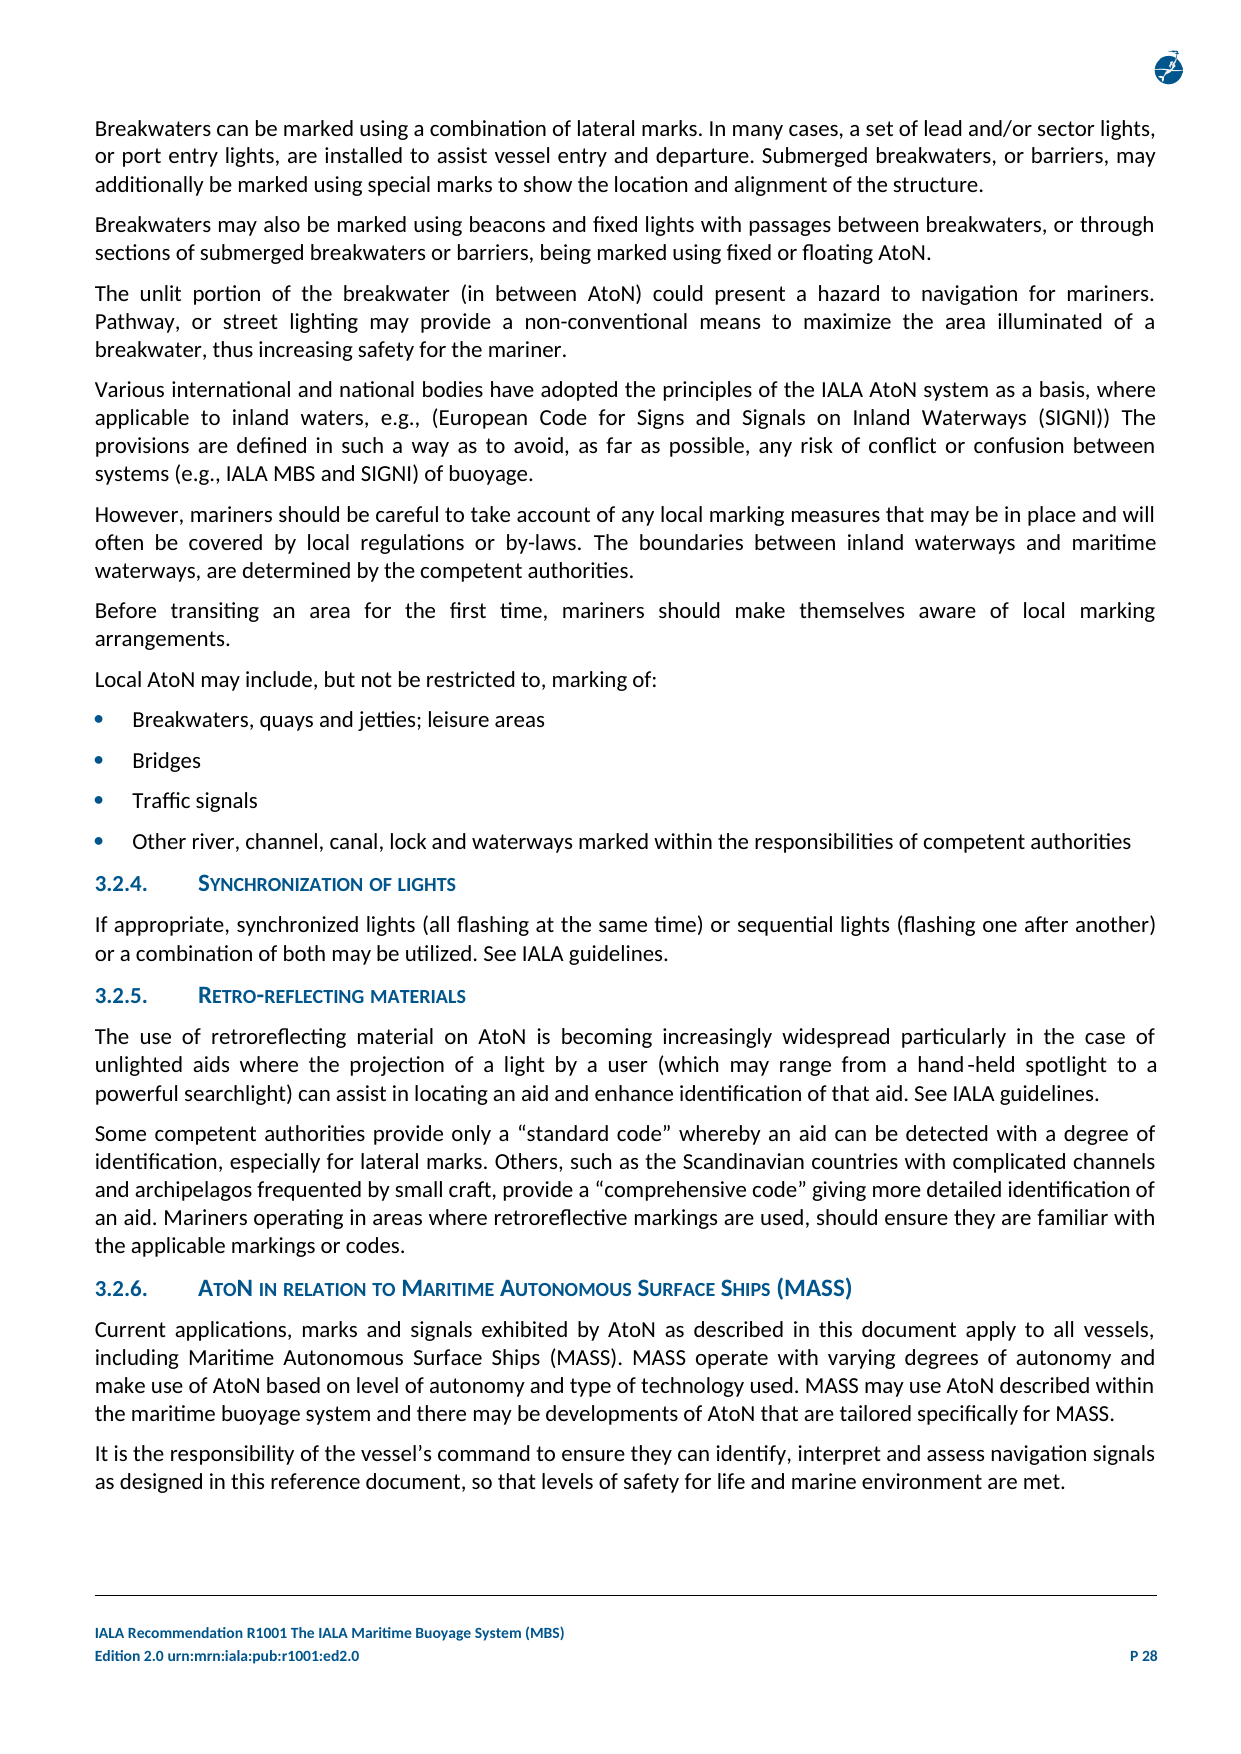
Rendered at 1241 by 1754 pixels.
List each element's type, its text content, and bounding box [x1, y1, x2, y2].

text Before transiting an area for the first time, mariners should make themselves aware of local marking arrangements. [94, 596, 1157, 652]
text The unlit portion of the breakwater (in between AtoN) could present a hazard to navigation for mariners. Pathway, or street lighting may provide a non-conventional means to maximize the area illuminated of a breakwater, thus increasing safety for the mariner. [94, 279, 1157, 363]
text Other river, channel, canal, lock and waterways marked within the responsibilities of competent authorities [94, 827, 1157, 855]
text Local AtoN may include, but not be restricted to, marking of: [94, 665, 1157, 693]
subtitle Retro-reflecting materials [94, 979, 1069, 1010]
text However, mariners should be careful to take account of any local marking measures that may be in place and will often be covered by local regulations or by-laws. The boundaries between inland waterways and maritime waterways, are determined by the competent authorities. [94, 500, 1157, 584]
text If appropriate, synchronized lights (all flashing at the same time) or sequential lights (flashing one after another) or a combination of both may be utilized. See IALA guidelines. [94, 911, 1157, 967]
text Some competent authorities provide only a “standard code” whereby an aid can be detected with a degree of identification, especially for lateral marks. Others, such as the Scandinavian countries with complicated channels and archipelagos frequented by small craft, provide a “comprehensive code” giving more detailed identification of an aid. Mariners operating in areas where retroreflective markings are used, should ensure they are familiar with the applicable markings or codes. [94, 1119, 1157, 1259]
text Breakwaters, quays and jetties; leisure areas [94, 706, 1157, 733]
text Various international and national bodies have adopted the principles of the IALA AtoN system as a basis, where applicable to inland waters, e.g., (European Code for Signs and Signals on Inland Waterways (SIGNI)) The provisions are defined in such a way as to avoid, as far as possible, any risk of conflict or confusion between systems (e.g., IALA MBS and SIGNI) of buoyage. [94, 375, 1157, 487]
picture [1123, 0, 1241, 119]
text Current applications, marks and signals exhibited by AtoN as described in this document apply to all vessels, including Maritime Autonomous Surface Ships (MASS). MASS operate with varying degrees of autonomy and make use of AtoN based on level of autonomy and type of technology used. MASS may use AtoN described within the maritime buoyage system and there may be developments of AtoN that are tailored specifically for MASS. [94, 1315, 1157, 1427]
text Bridges [94, 746, 1157, 774]
subtitle AtoN in relation to Maritime Autonomous Surface Ships (MASS) [94, 1272, 1069, 1302]
text Breakwaters can be marked using a combination of lateral marks. In many cases, a set of lead and/or sector lights, or port entry lights, are installed to assist vessel entry and departure. Submerged breakwaters, or barriers, may additionally be marked using special marks to show the location and alignment of the structure. [94, 114, 1157, 198]
text The use of retroreflecting material on AtoN is becoming increasingly widespread particularly in the case of unlighted aids where the projection of a light by a user (which may range from a hand‐held spotlight to a powerful searchlight) can assist in locating an aid and enhance identification of that aid. See IALA guidelines. [94, 1022, 1157, 1107]
text It is the responsibility of the vessel’s command to ensure they can identify, interpret and assess navigation signals as designed in this reference document, so that levels of safety for life and marine environment are met. [94, 1439, 1157, 1495]
text Breakwaters may also be marked using beacons and fixed lights with passages between breakwaters, or through sections of submerged breakwaters or barriers, being marked using fixed or floating AtoN. [94, 210, 1157, 266]
subtitle Synchronization of lights [94, 868, 1069, 898]
text Traffic signals [94, 787, 1157, 814]
